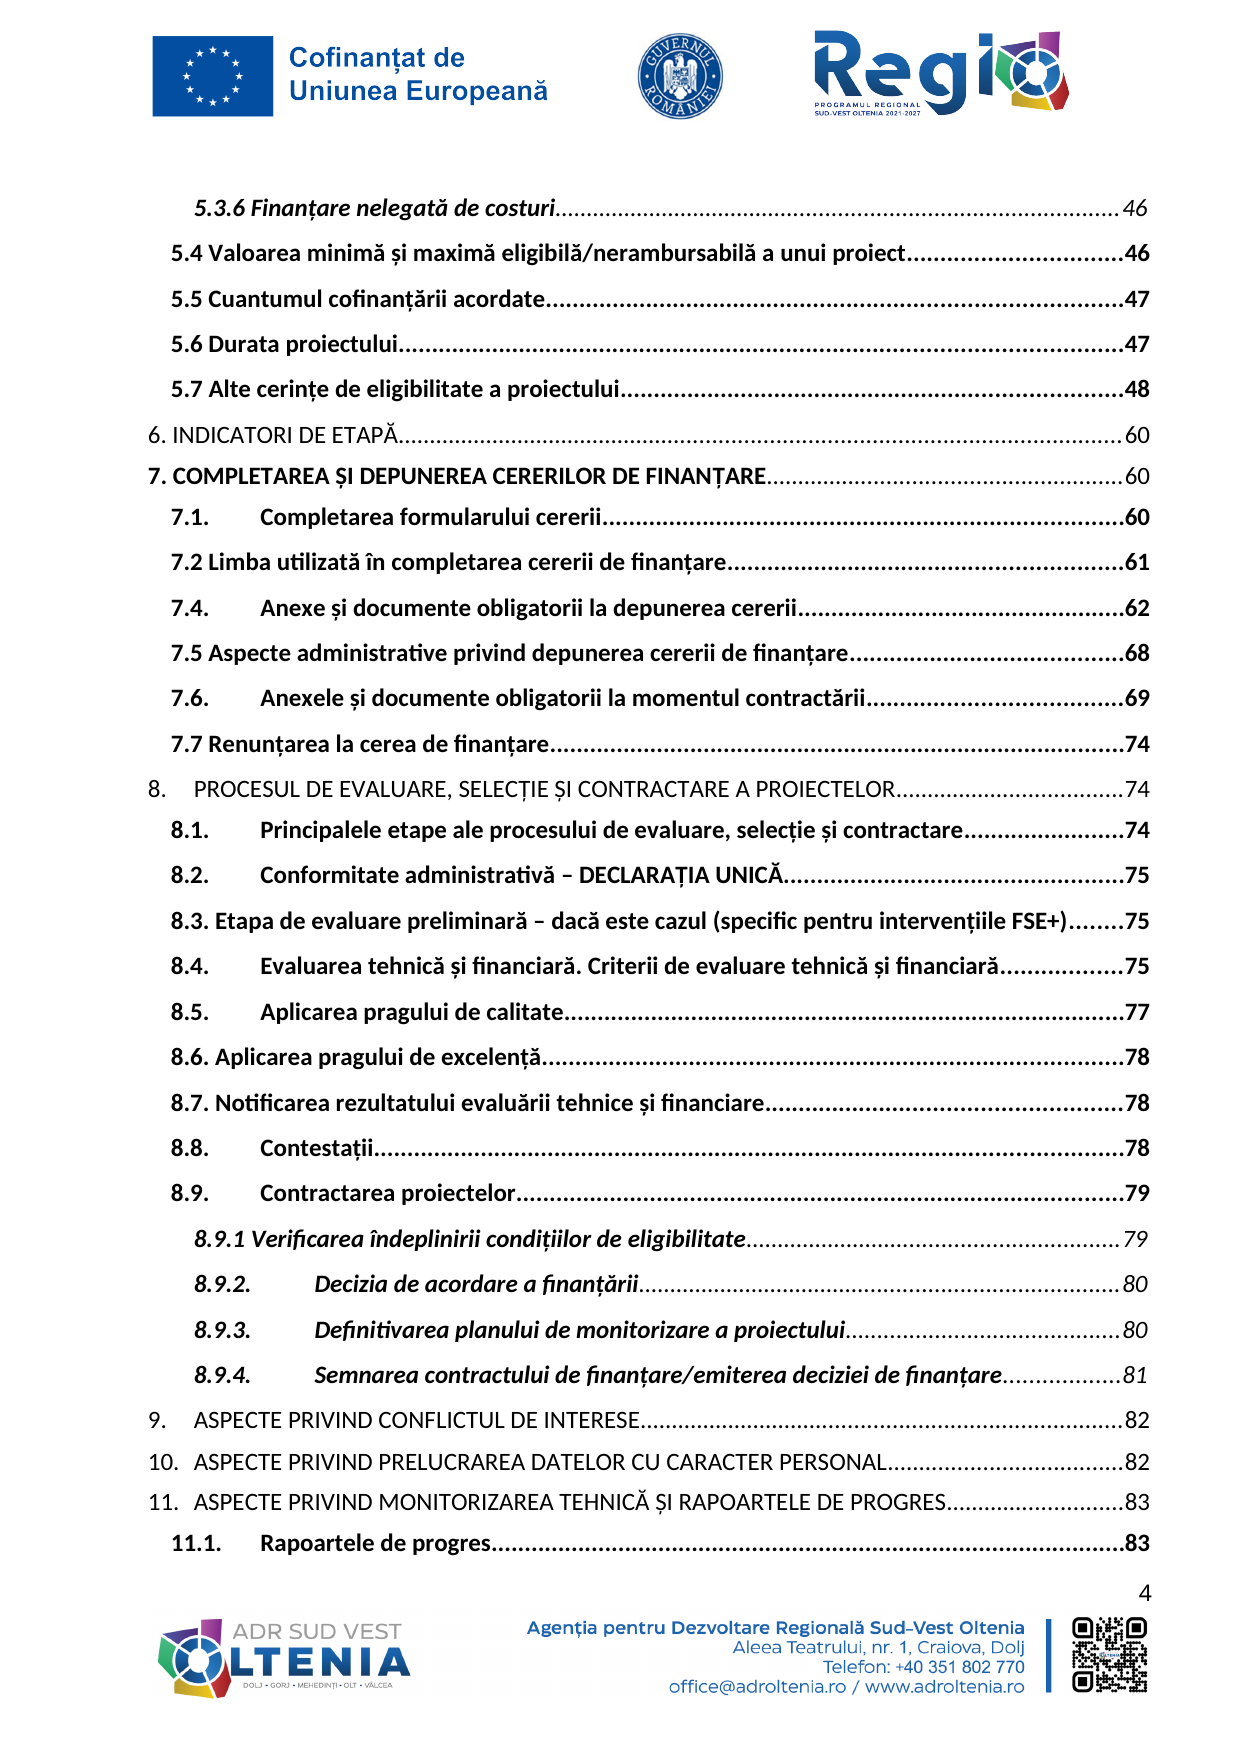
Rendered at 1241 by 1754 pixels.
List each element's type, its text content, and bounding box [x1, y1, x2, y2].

text 7.2 Limba utilizată în completarea cererii de finanțare 61 [171, 546, 1152, 577]
text 8.5. Aplicarea pragului de calitate 77 [171, 996, 1152, 1026]
text 7.6. Anexele și documente obligatorii la momentul contractării 69 [171, 682, 1152, 713]
text 9. ASPECTE PRIVIND CONFLICTUL DE INTERESE 82 [148, 1405, 1152, 1435]
text 8.9.4. Semnarea contractului de finanțare/emiterea deciziei de finanțare 81 [193, 1359, 1152, 1390]
text 8.6. Aplicarea pragului de excelență 78 [171, 1041, 1152, 1072]
text 7. COMPLETAREA ȘI DEPUNEREA CERERILOR DE FINANȚARE 60 [148, 460, 1152, 490]
text 7.5 Aspecte administrative privind depunerea cererii de finanțare 68 [171, 637, 1152, 668]
picture [812, 29, 1071, 119]
text 8.7. Notificarea rezultatului evaluării tehnice și financiare 78 [171, 1087, 1152, 1117]
text 5.5 Cuantumul cofinanțării acordate 47 [171, 283, 1152, 313]
text 7.7 Renunțarea la cerea de finanțare 74 [171, 728, 1152, 758]
text 8.8. Contestații 78 [171, 1132, 1152, 1163]
text 8.4. Evaluarea tehnică și financiară. Criterii de evaluare tehnică și financiară 75 [171, 951, 1152, 981]
picture [148, 1608, 1152, 1706]
text 8.9.1 Verificarea îndeplinirii condițiilor de eligibilitate 79 [193, 1223, 1152, 1253]
text 5.4 Valoarea minimă și maximă eligibilă/nerambursabilă a unui proiect 46 [171, 237, 1152, 268]
text 7.1. Completarea formularului cererii 60 [171, 501, 1152, 531]
text 8.3. Etapa de evaluare preliminară – dacă este cazul (specific pentru intervențiile FSE+) 75 [171, 905, 1152, 936]
text 10. ASPECTE PRIVIND PRELUCRAREA DATELOR CU CARACTER PERSONAL 82 [148, 1446, 1152, 1476]
text 8.1. Principalele etape ale procesului de evaluare, selecție și contractare 74 [171, 814, 1152, 845]
text 8.9.2. Decizia de acordare a finanțării 80 [193, 1268, 1152, 1299]
text 6. INDICATORI DE ETAPĂ 60 [148, 419, 1152, 449]
text 8. PROCESUL DE EVALUARE, SELECȚIE ȘI CONTRACTARE A PROIECTELOR 74 [148, 773, 1152, 804]
picture [147, 31, 550, 120]
text 11.1. Rapoartele de progres 83 [171, 1527, 1152, 1558]
text 5.6 Durata proiectului 47 [171, 328, 1152, 359]
text 8.2. Conformitate administrativă – DECLARAȚIA UNICĂ 75 [171, 860, 1152, 890]
text 11. ASPECTE PRIVIND MONITORIZAREA TEHNICĂ ȘI RAPOARTELE DE PROGRES 83 [148, 1487, 1152, 1517]
picture [633, 31, 728, 121]
text 5.3.6 Finanțare nelegată de costuri 46 [193, 192, 1152, 222]
text 8.9. Contractarea proiectelor 79 [171, 1178, 1152, 1208]
text 8.9.3. Definitivarea planului de monitorizare a proiectului 80 [193, 1314, 1152, 1344]
text 7.4. Anexe și documente obligatorii la depunerea cererii 62 [171, 592, 1152, 622]
text 5.7 Alte cerințe de eligibilitate a proiectului 48 [171, 373, 1152, 404]
